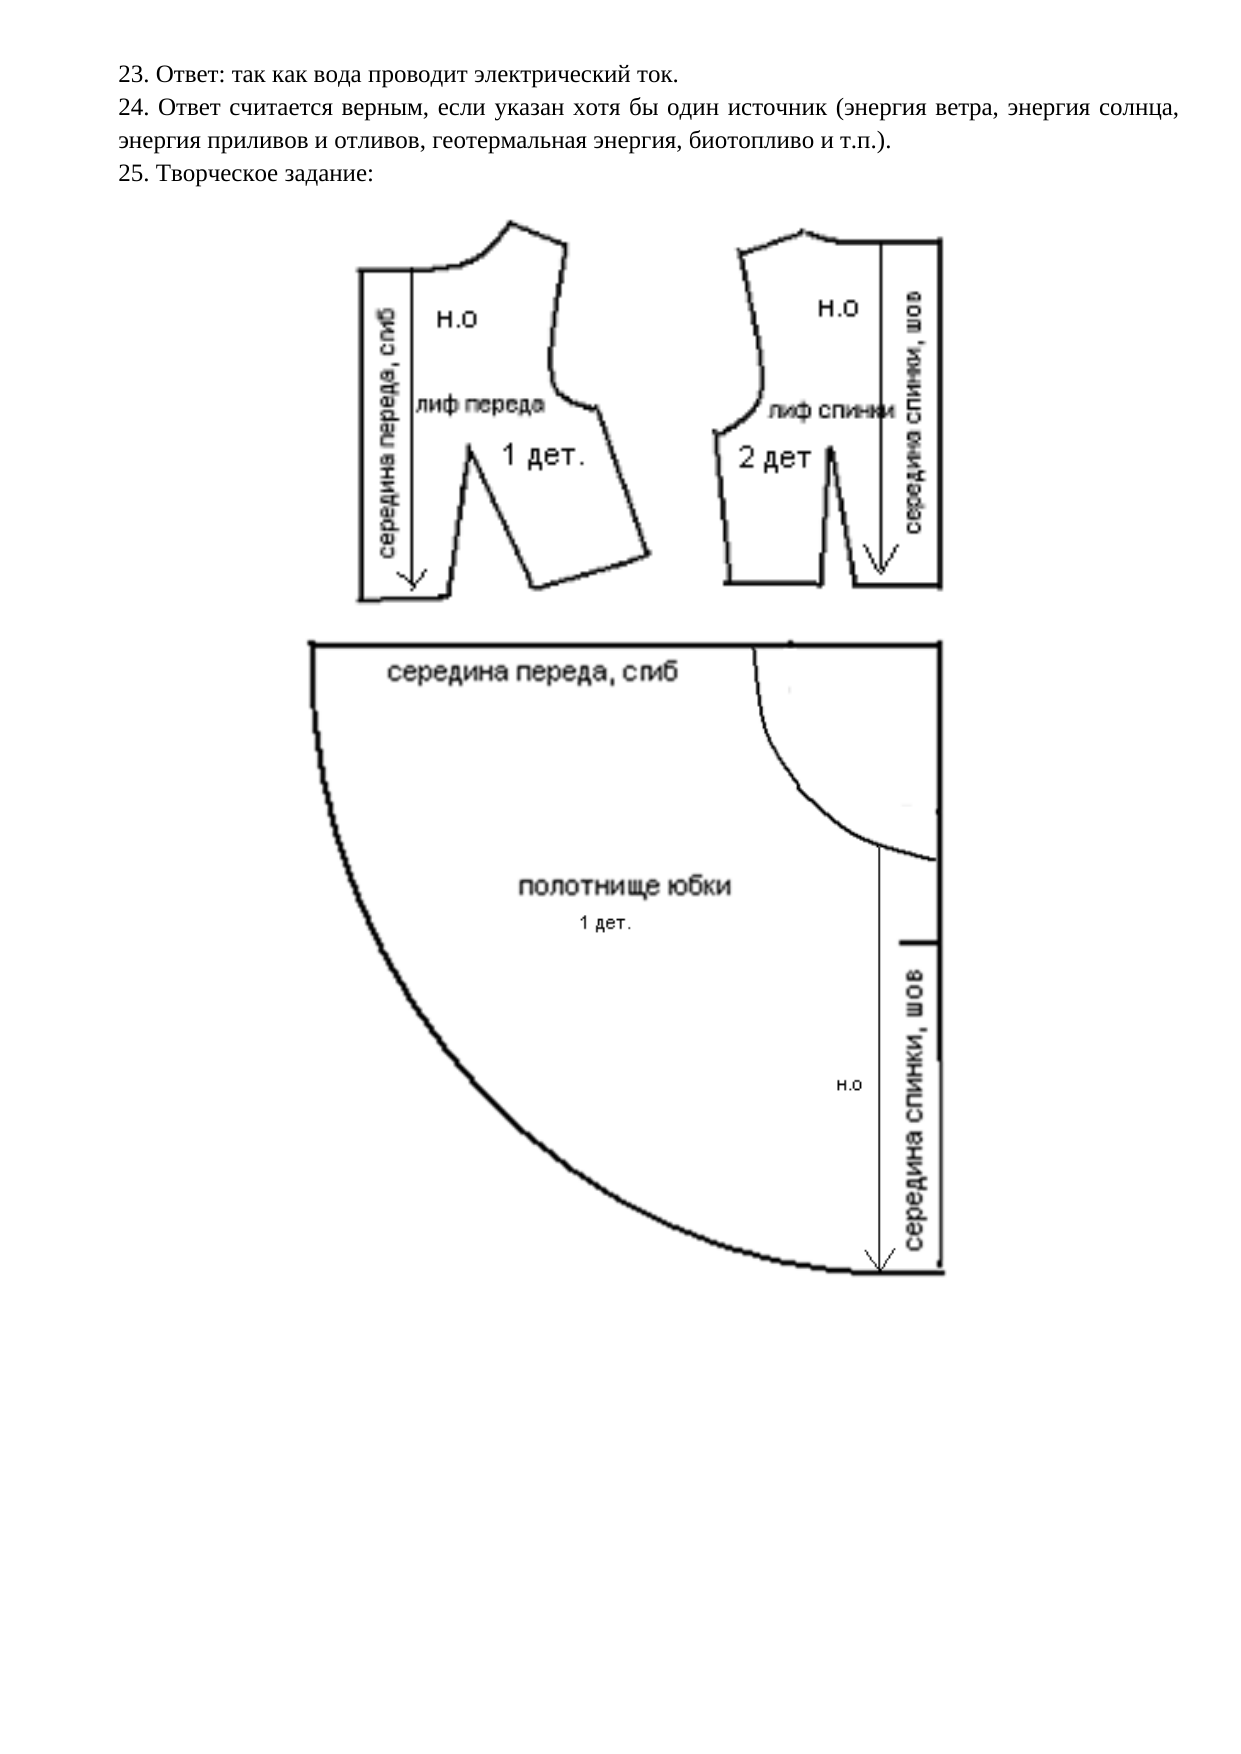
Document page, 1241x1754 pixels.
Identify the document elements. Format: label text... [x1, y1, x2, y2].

text 24. Ответ считается верным, если указан хотя бы один источник (энергия ветра, энергия солнца, энергия приливов и отливов, геотермальная энергия, биотопливо и т.п.). [118, 92, 1181, 154]
picture [304, 615, 995, 1320]
picture [329, 191, 970, 614]
text 23. Ответ: так как вода проводит электрический ток. [118, 59, 1181, 88]
text 25. Творческое задание: [118, 158, 1181, 187]
